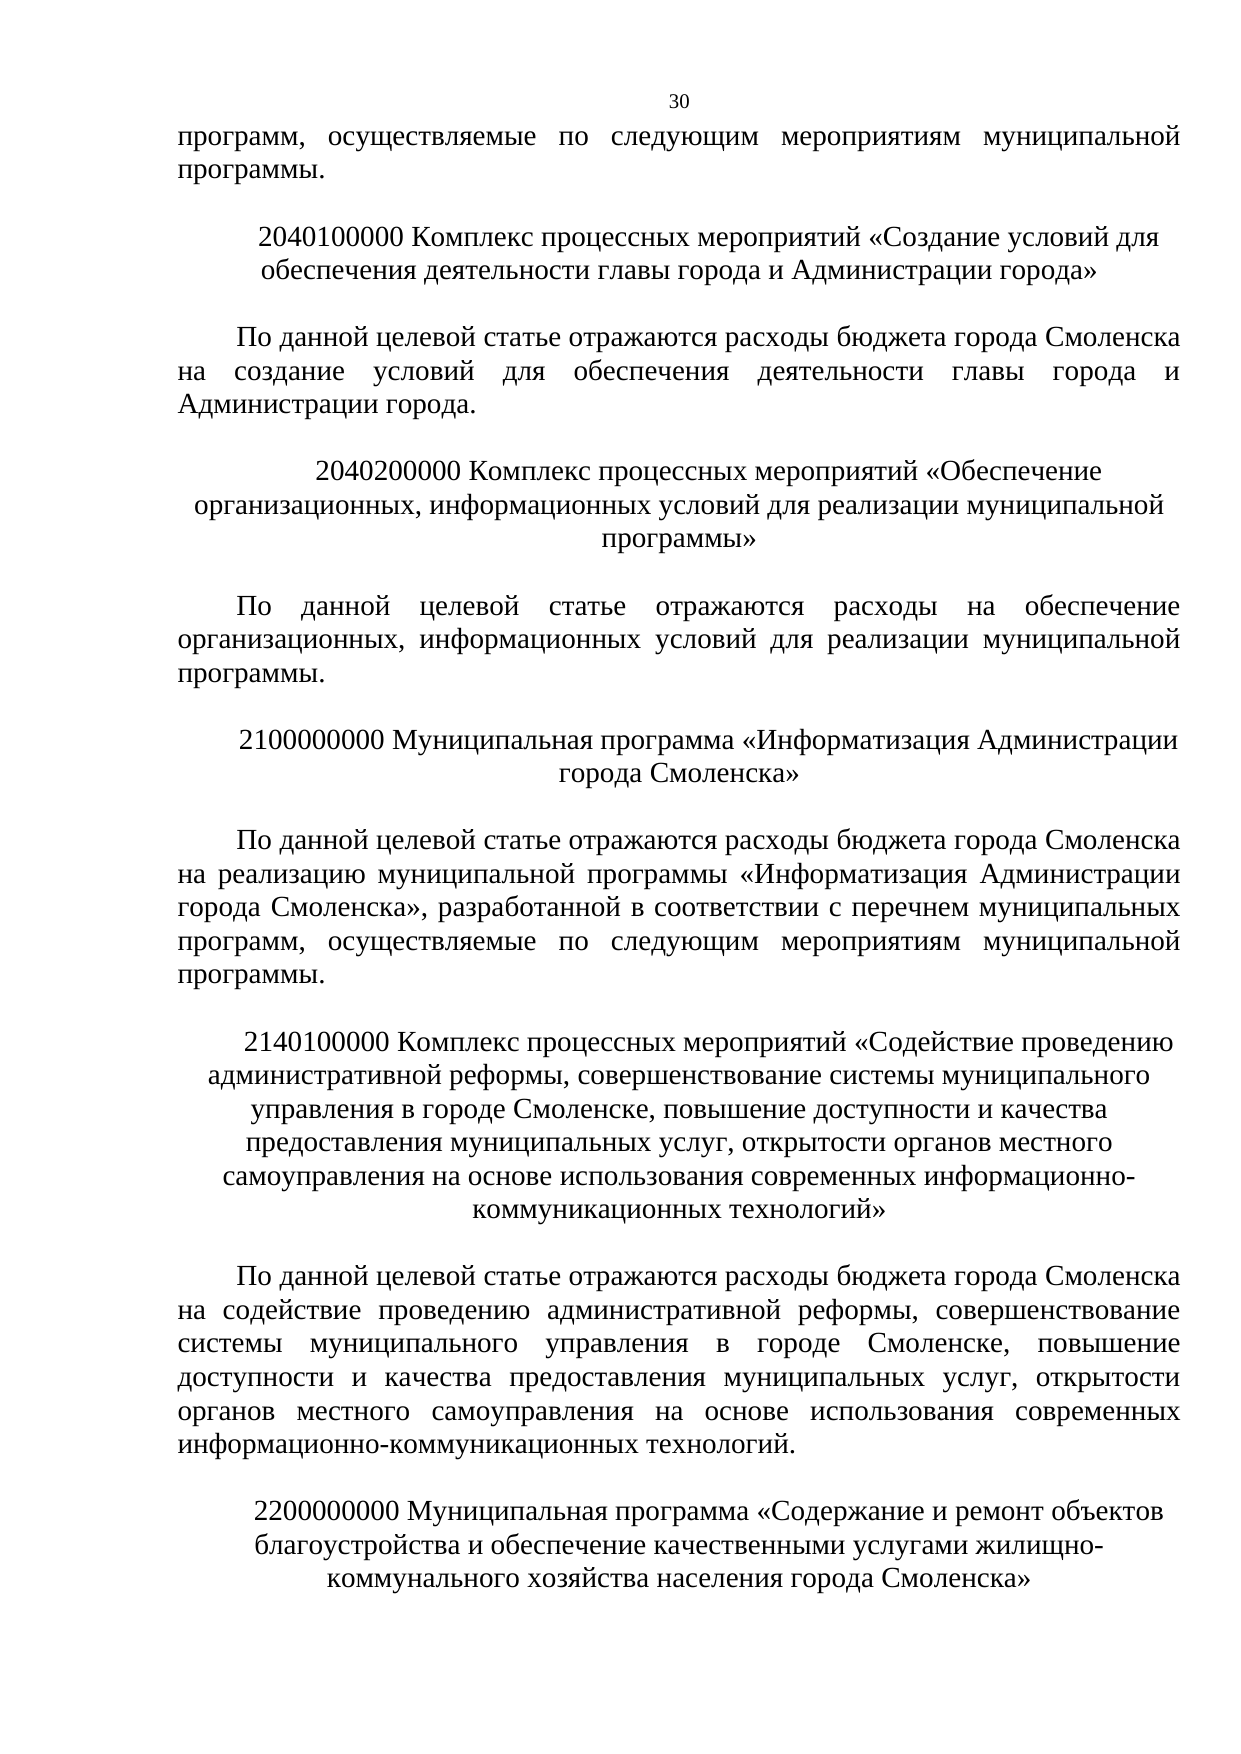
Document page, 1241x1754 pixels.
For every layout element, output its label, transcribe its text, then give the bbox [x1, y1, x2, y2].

text 2040200000 Комплекс процессных мероприятий «Обеспечение организационных, информационных условий для реализации муниципальной программы» [177, 453, 1181, 554]
text По данной целевой статье отражаются расходы бюджета города Смоленска на содействие проведению административной реформы, совершенствование системы муниципального управления в городе Смоленске, повышение доступности и качества предоставления муниципальных услуг, открытости органов местного самоуправления на основе использования современных информационно-коммуникационных технологий. [177, 1258, 1181, 1460]
text По данной целевой статье отражаются расходы на обеспечение организационных, информационных условий для реализации муниципальной программы. [177, 588, 1181, 688]
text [177, 118, 1181, 185]
text 2200000000 Муниципальная программа «Содержание и ремонт объектов благоустройства и обеспечение качественными услугами жилищно-коммунального хозяйства населения города Смоленска» [177, 1493, 1181, 1594]
text 2140100000 Комплекс процессных мероприятий «Содействие проведению административной реформы, совершенствование системы муниципального управления в городе Смоленске, повышение доступности и качества предоставления муниципальных услуг, открытости органов местного самоуправления на основе использования современных информационно-коммуникационных технологий» [177, 1024, 1181, 1225]
text По данной целевой статье отражаются расходы бюджета города Смоленска на реализацию муниципальной программы «Информатизация Администрации города Смоленска», разработанной в соответствии с перечнем муниципальных программ, осуществляемые по следующим мероприятиям муниципальной программы. [177, 822, 1181, 990]
text 2100000000 Муниципальная программа «Информатизация Администрации города Смоленска» [177, 722, 1181, 789]
text 2040100000 Комплекс процессных мероприятий «Создание условий для обеспечения деятельности главы города и Администрации города» [177, 219, 1181, 286]
text По данной целевой статье отражаются расходы бюджета города Смоленска на создание условий для обеспечения деятельности главы города и Администрации города. [177, 319, 1181, 420]
